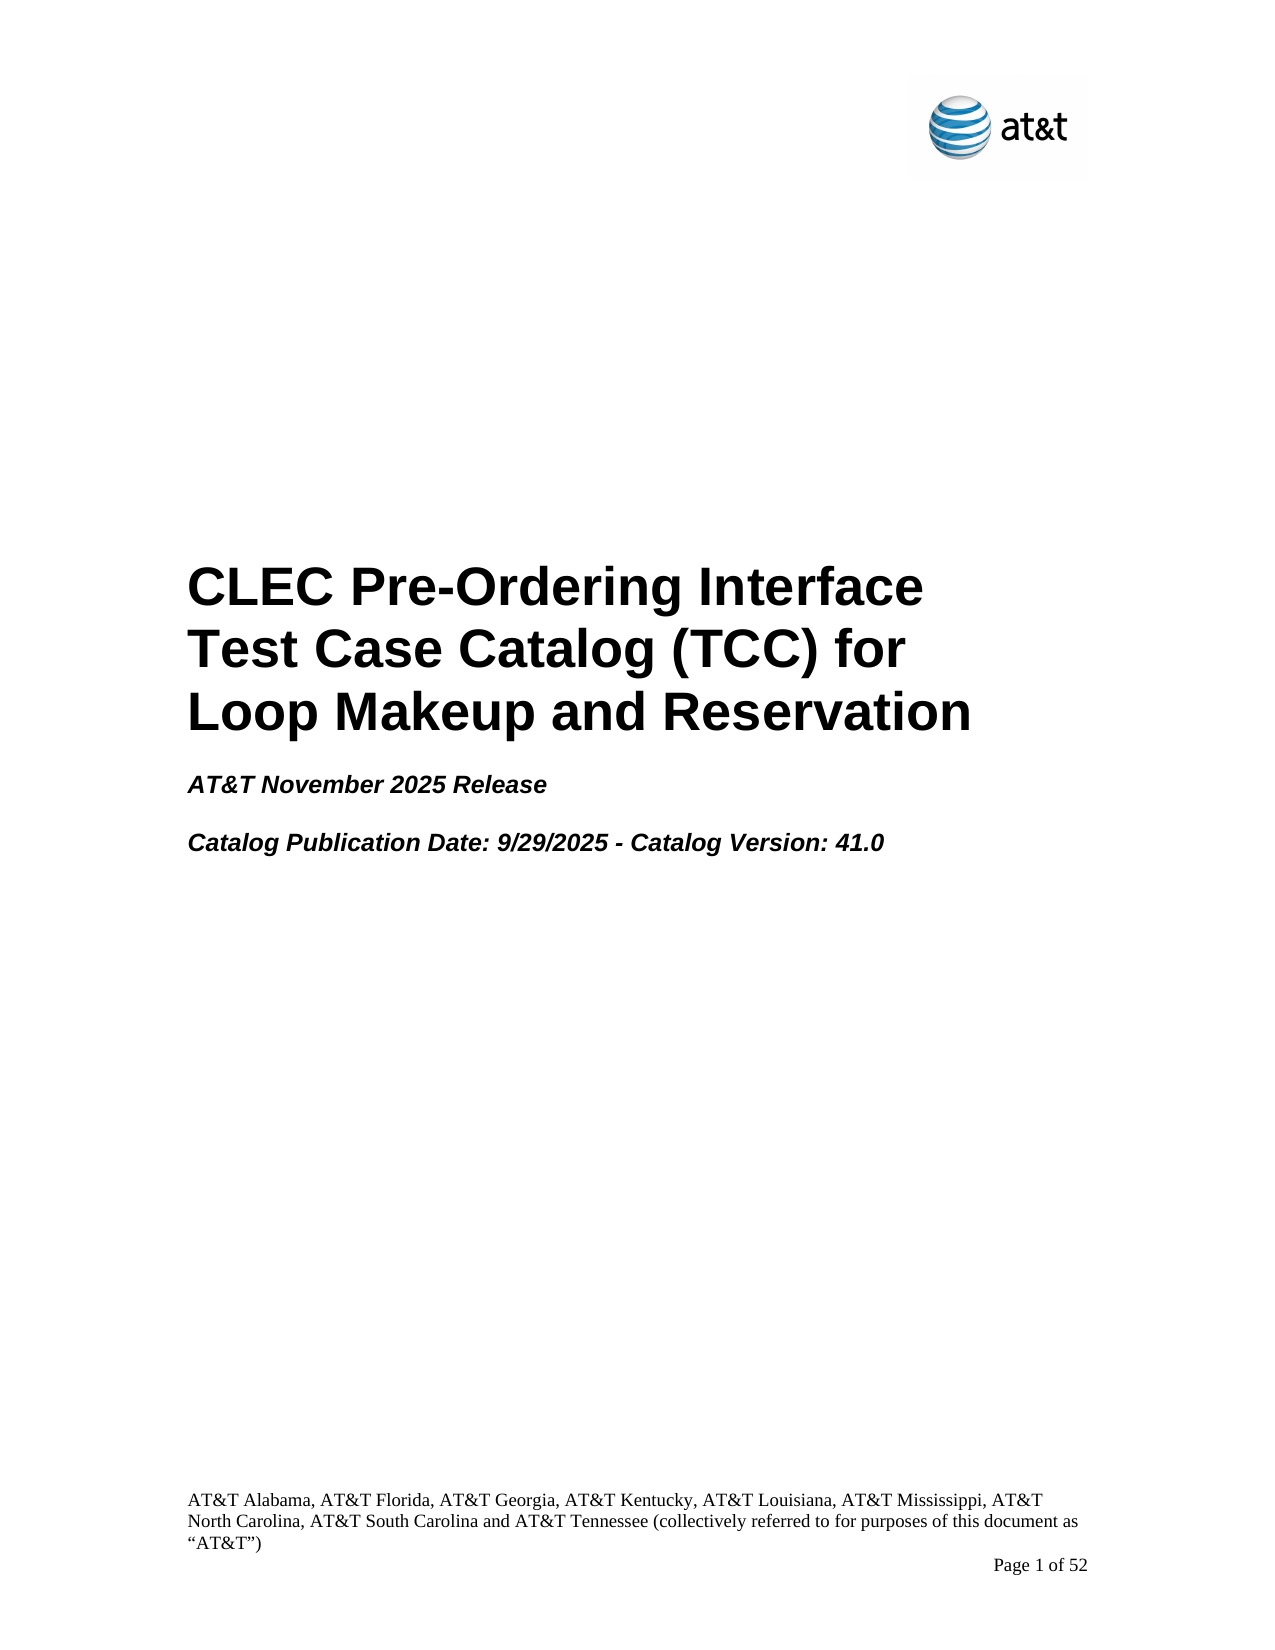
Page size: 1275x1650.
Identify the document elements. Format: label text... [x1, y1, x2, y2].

text Catalog Publication Date: 9/29/2025 - Catalog Version: 41.0 [187, 828, 1087, 856]
text CLEC Pre-Ordering Interface Test Case Catalog (TCC) for [187, 554, 1087, 679]
text Makeup and Reservation [187, 679, 1087, 741]
text AT&T November 2025 Release [187, 770, 1087, 799]
picture [908, 74, 1088, 181]
